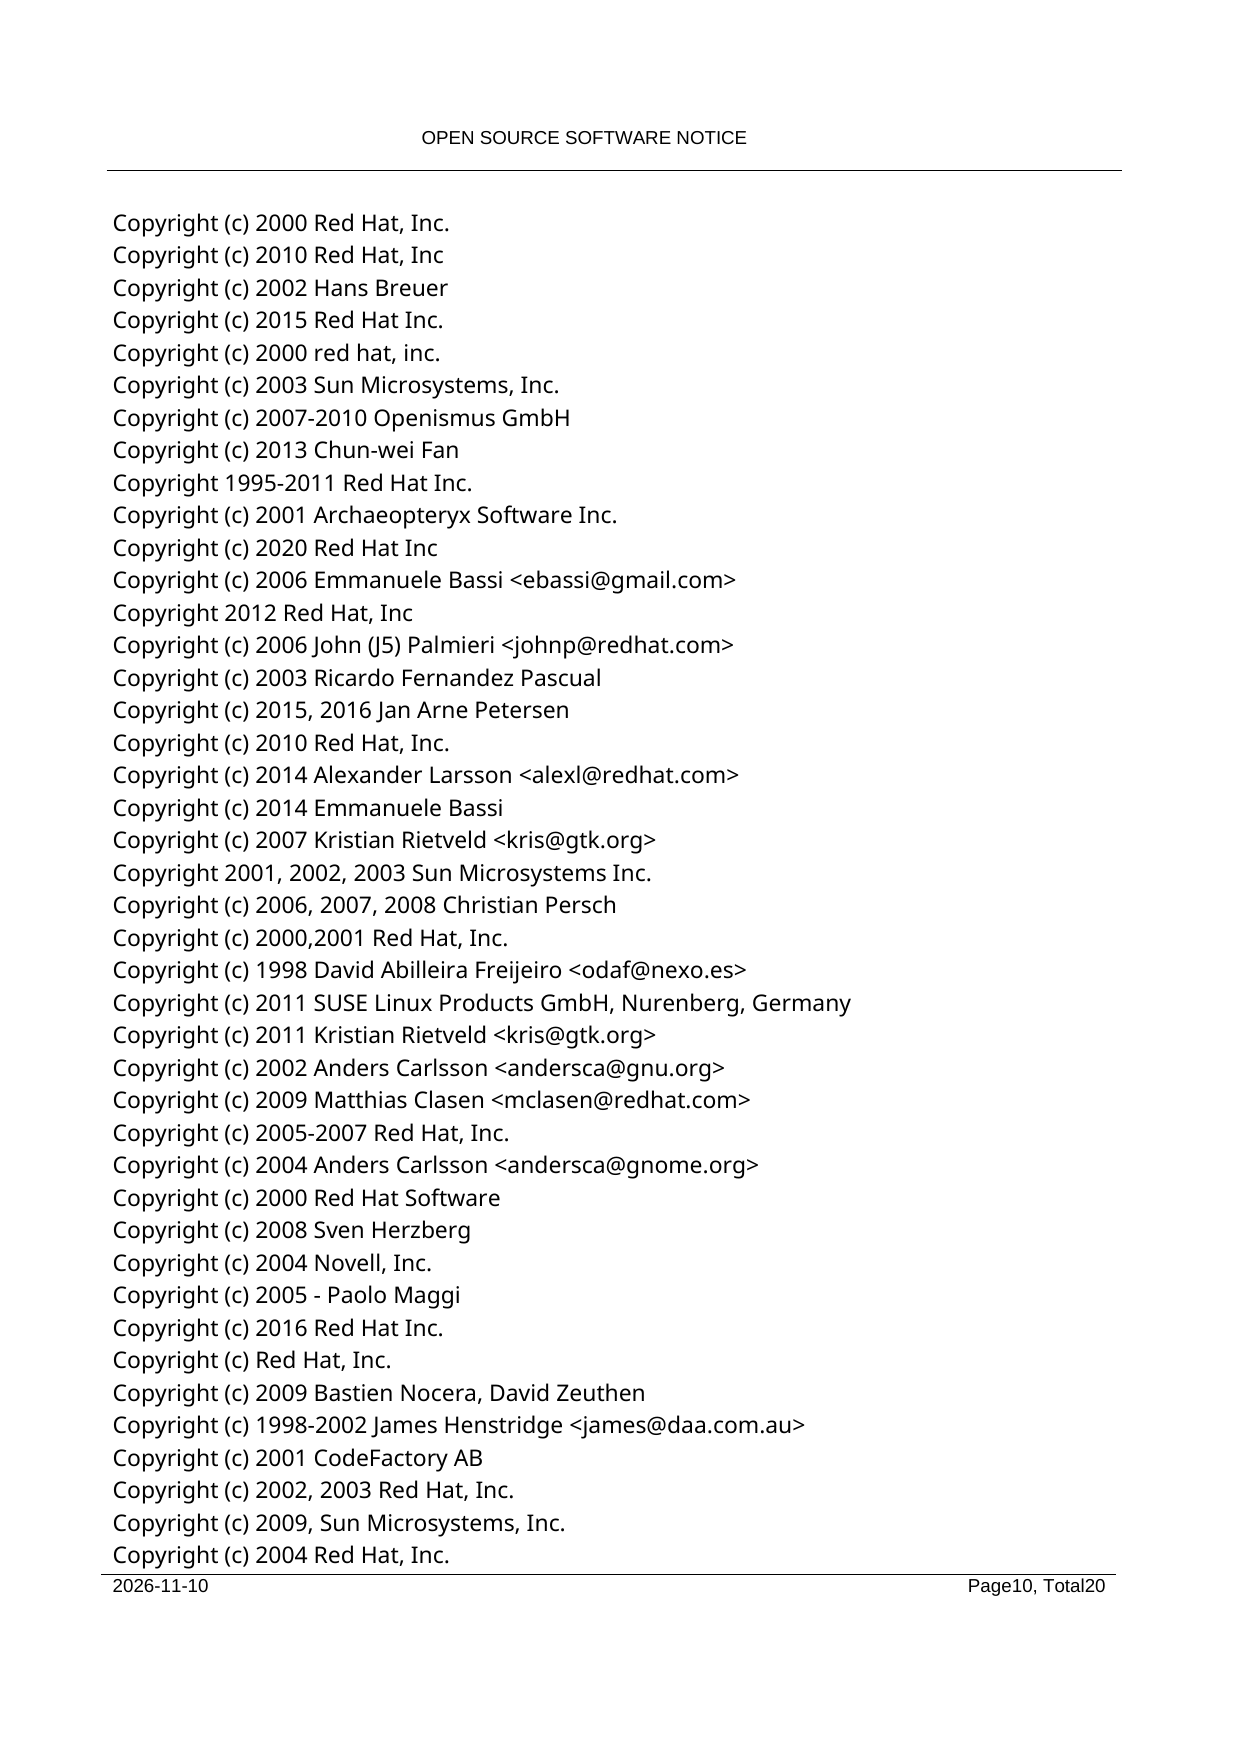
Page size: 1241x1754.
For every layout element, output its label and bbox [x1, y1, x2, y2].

text [112, 206, 1128, 1571]
